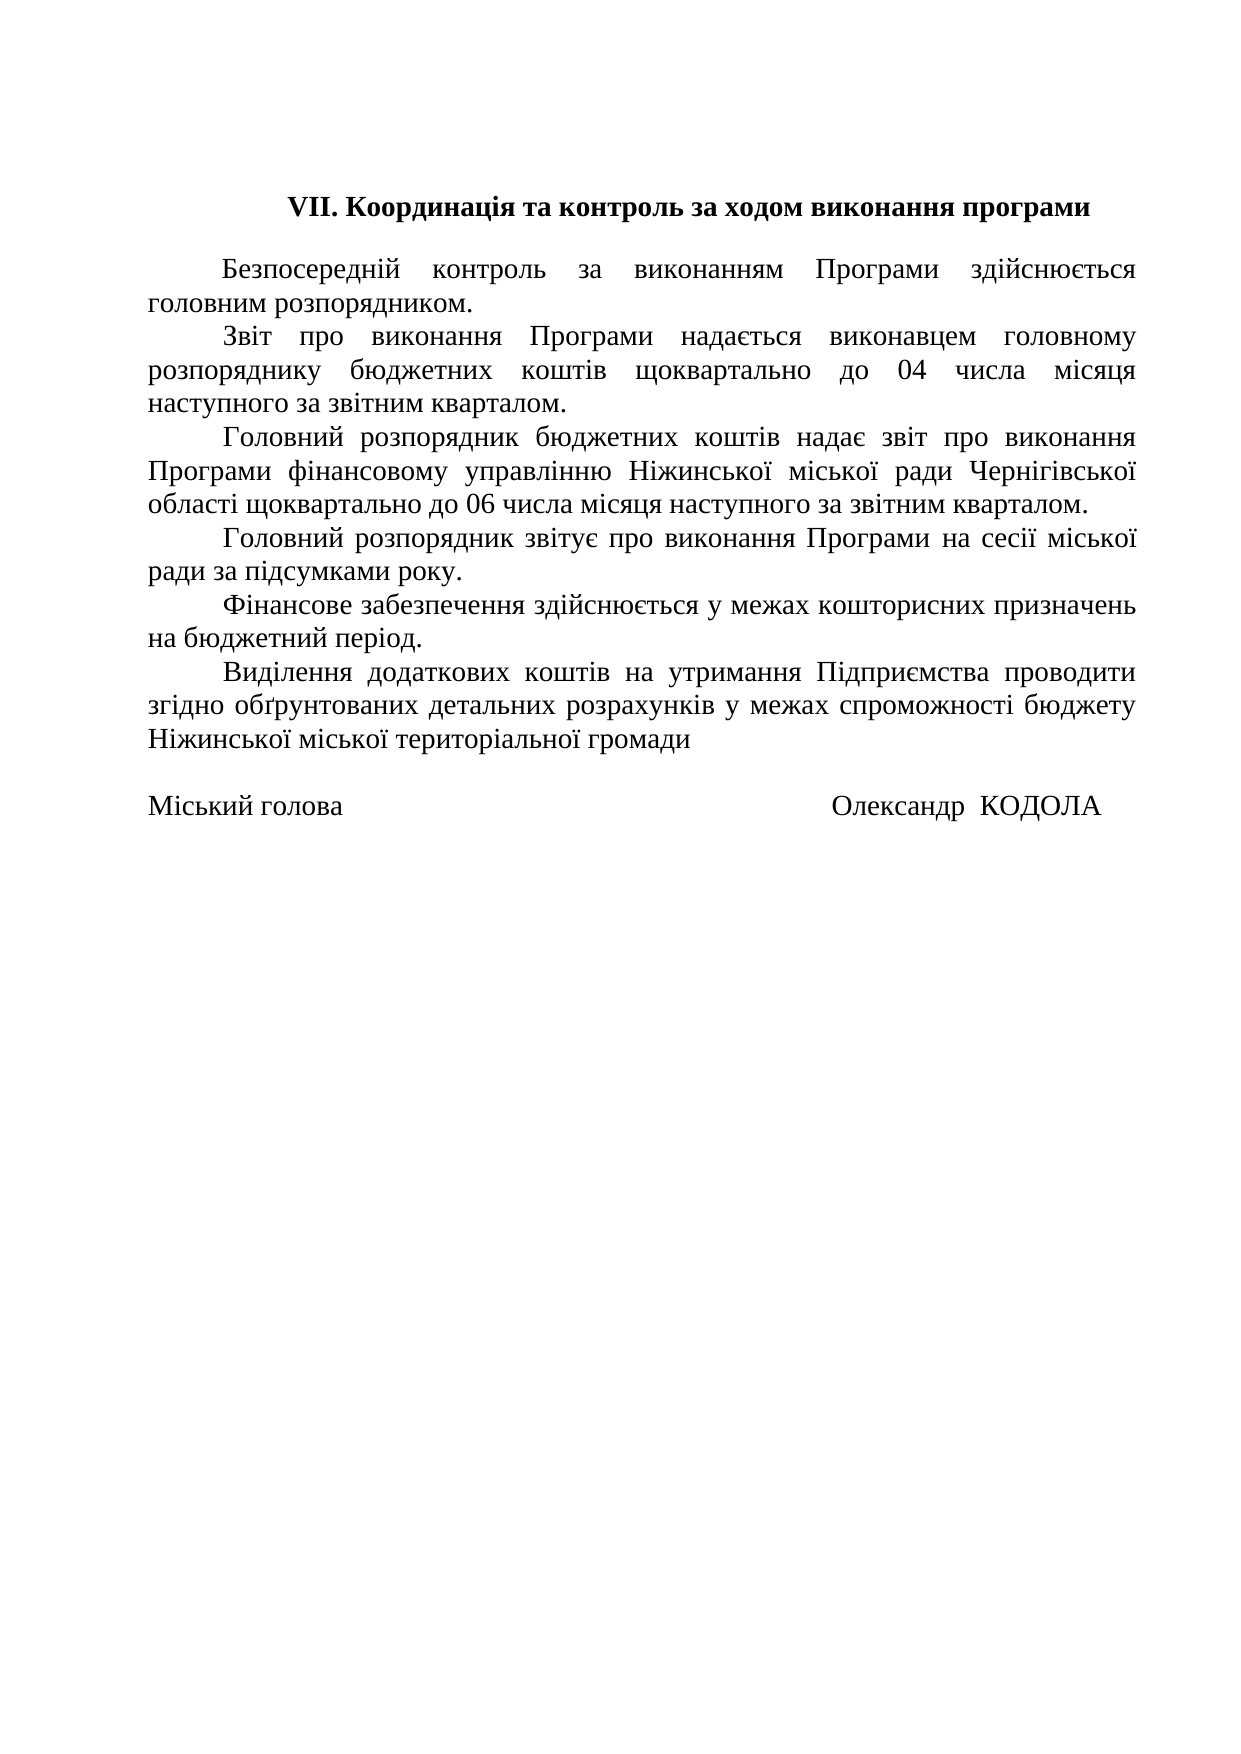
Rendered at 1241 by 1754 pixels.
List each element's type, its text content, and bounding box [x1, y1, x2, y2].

text Міський голова Олександр КОДОЛА [148, 788, 1137, 822]
text Головний розпорядник звітує про виконання Програми на сесії міської ради за підсумками року. [148, 520, 1137, 587]
text Головний розпорядник бюджетних коштів надає звіт про виконання Програми фінансовому управлінню Ніжинської міської ради Чернігівської області щоквартально до 06 числа місяця наступного за звітним кварталом. [148, 419, 1137, 520]
text Виділення додаткових коштів на утримання Підприємства проводити згідно обґрунтованих детальних розрахунків у межах спроможності бюджету Ніжинської міської територіальної громади [148, 654, 1137, 754]
text VІІ. Координація та контроль за ходом виконання програми [148, 189, 1137, 223]
text Безпосередній контроль за виконанням Програми здійснюється головним розпорядником. [148, 251, 1137, 318]
text Фінансове забезпечення здійснюється у межах кошторисних призначень на бюджетний період. [148, 587, 1137, 654]
text Звіт про виконання Програми надається виконавцем головному розпоряднику бюджетних коштів щоквартально до 04 числа місяця наступного за звітним кварталом. [148, 318, 1137, 419]
